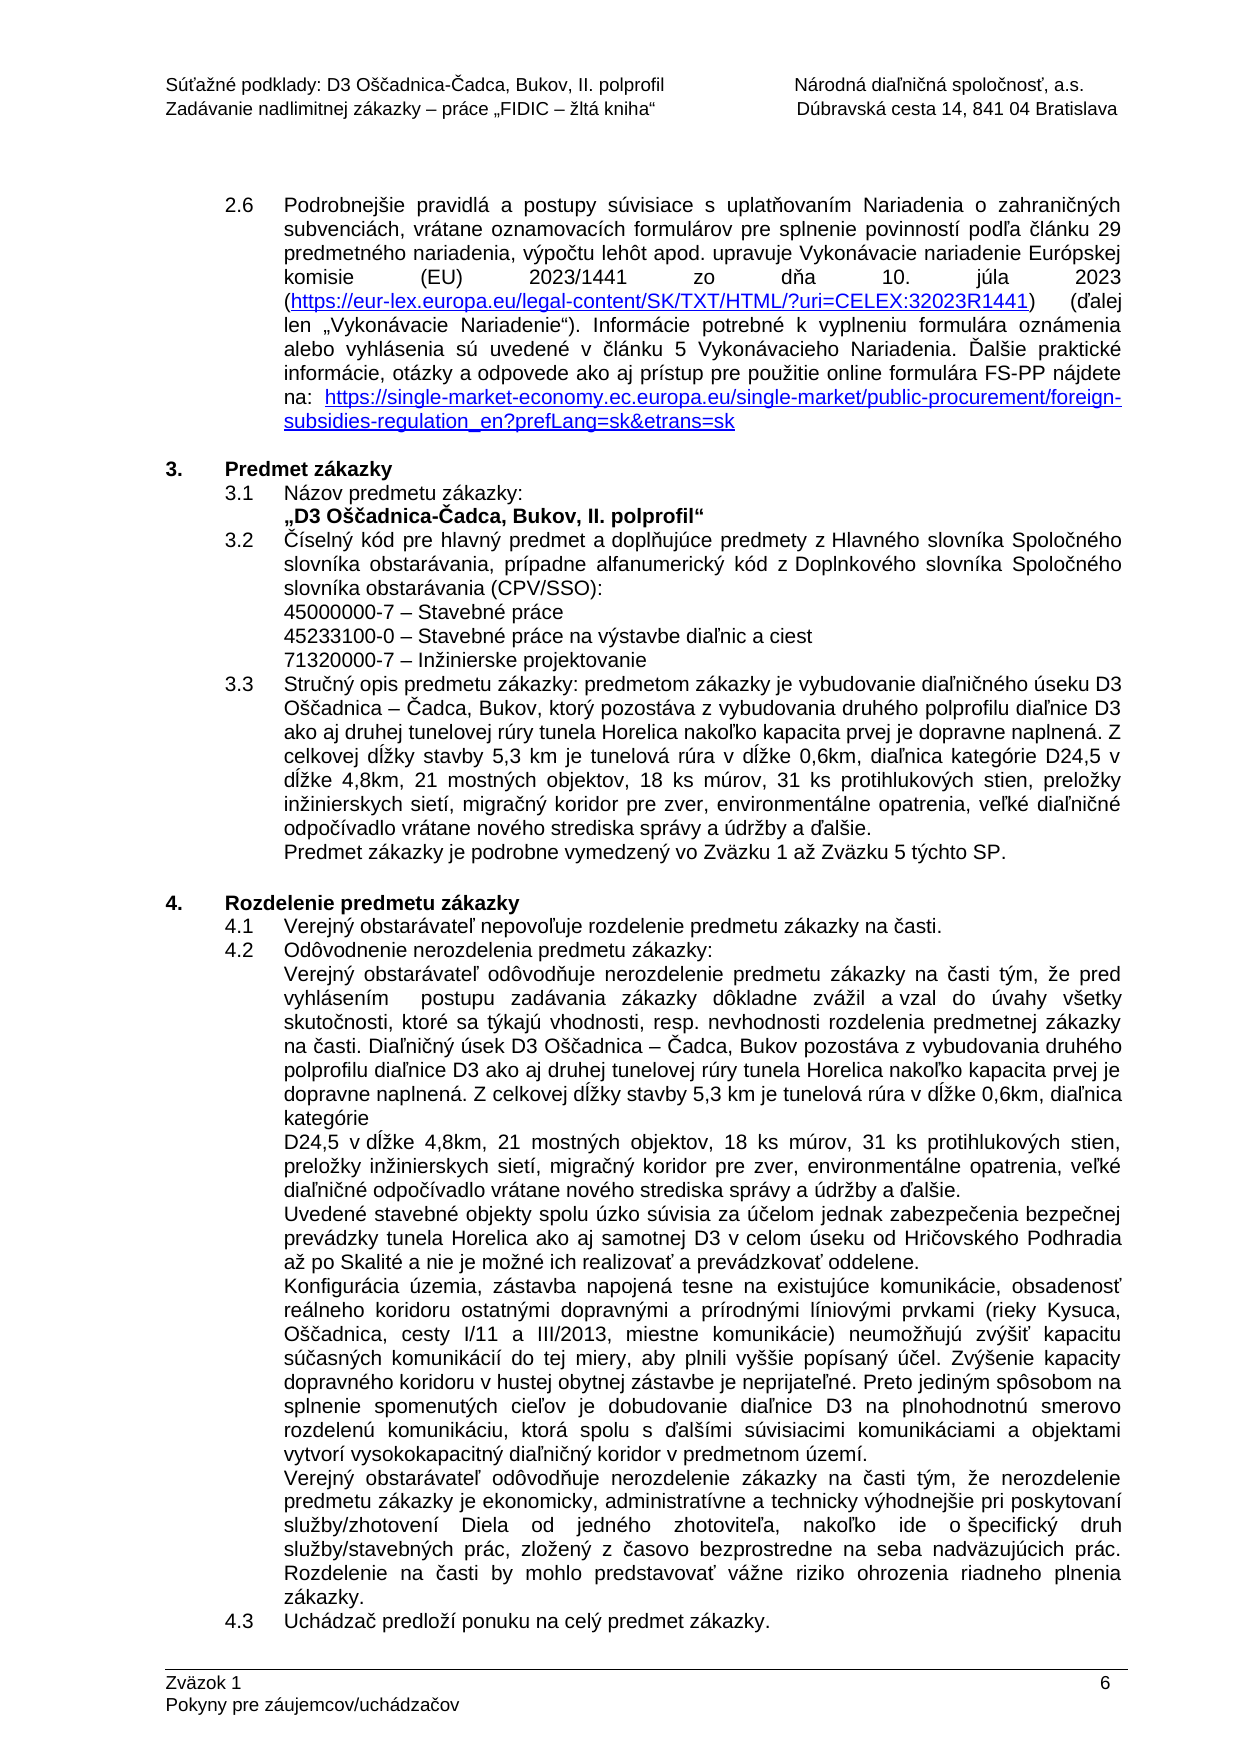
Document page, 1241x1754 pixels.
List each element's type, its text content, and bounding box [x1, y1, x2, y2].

text 4. Rozdelenie predmetu zákazky [165, 890, 1122, 914]
text 4.3 Uchádzač predloží ponuku na celý predmet zákazky. [224, 1609, 1122, 1633]
text Verejný obstarávateľ odôvodňuje nerozdelenie predmetu zákazky na časti tým, že pred vyhlásením postupu zadávania zákazky dôkladne zvážil a vzal do úvahy všetky skutočnosti, ktoré sa týkajú vhodnosti, resp. nevhodnosti rozdelenia predmetnej zákazky na časti. Diaľničný úsek D3 Oščadnica – Čadca, Bukov pozostáva z vybudovania druhého polprofilu diaľnice D3 ako aj druhej tunelovej rúry tunela Horelica nakoľko kapacita prvej je dopravne naplnená. Z celkovej dĺžky stavby 5,3 km je tunelová rúra v dĺžke 0,6km, diaľnica kategórie [283, 962, 1122, 1130]
text 3.1 Názov predmetu zákazky: [224, 480, 1122, 504]
text 3.3 Stručný opis predmetu zákazky: predmetom zákazky je vybudovanie diaľničného úseku D3 Oščadnica – Čadca, Bukov, ktorý pozostáva z vybudovania druhého polprofilu diaľnice D3 ako aj druhej tunelovej rúry tunela Horelica nakoľko kapacita prvej je dopravne naplnená. Z celkovej dĺžky stavby 5,3 km je tunelová rúra v dĺžke 0,6km, diaľnica kategórie D24,5 v dĺžke 4,8km, 21 mostných objektov, 18 ks múrov, 31 ks protihlukových stien, preložky inžinierskych sietí, migračný koridor pre zver, environmentálne opatrenia, veľké diaľničné odpočívadlo vrátane nového strediska správy a údržby a ďalšie. [224, 672, 1122, 840]
text Verejný obstarávateľ odôvodňuje nerozdelenie zákazky na časti tým, že nerozdelenie predmetu zákazky je ekonomicky, administratívne a technicky výhodnejšie pri poskytovaní služby/zhotovení Diela od jedného zhotoviteľa, nakoľko ide o špecifický druh služby/stavebných prác, zložený z časovo bezprostredne na seba nadväzujúcich prác. Rozdelenie na časti by mohlo predstavovať vážne riziko ohrozenia riadneho plnenia zákazky. [283, 1465, 1122, 1609]
text D24,5 v dĺžke 4,8km, 21 mostných objektov, 18 ks múrov, 31 ks protihlukových stien, preložky inžinierskych sietí, migračný koridor pre zver, environmentálne opatrenia, veľké diaľničné odpočívadlo vrátane nového strediska správy a údržby a ďalšie. [283, 1130, 1122, 1202]
text 45233100-0 – Stavebné práce na výstavbe diaľnic a ciest [224, 624, 1122, 648]
text Konfigurácia územia, zástavba napojená tesne na existujúce komunikácie, obsadenosť reálneho koridoru ostatnými dopravnými a prírodnými líniovými prvkami (rieky Kysuca, Oščadnica, cesty I/11 a III/2013, miestne komunikácie) neumožňujú zvýšiť kapacitu súčasných komunikácií do tej miery, aby plnili vyššie popísaný účel. Zvýšenie kapacity dopravného koridoru v hustej obytnej zástavbe je neprijateľné. Preto jediným spôsobom na splnenie spomenutých cieľov je dobudovanie diaľnice D3 na plnohodnotnú smerovo rozdelenú komunikáciu, ktorá spolu s ďalšími súvisiacimi komunikáciami a objektami vytvorí vysokokapacitný diaľničný koridor v predmetnom území. [283, 1274, 1122, 1465]
text „D3 Oščadnica-Čadca, Bukov, II. polprofil“ [224, 504, 1122, 528]
text 4.1 Verejný obstarávateľ nepovoľuje rozdelenie predmetu zákazky na časti. [224, 914, 1122, 938]
text 45000000-7 – Stavebné práce [224, 600, 1122, 624]
text 3. Predmet zákazky [165, 456, 1122, 480]
text 71320000-7 – Inžinierske projektovanie [224, 648, 1122, 672]
text 2.6 Podrobnejšie pravidlá a postupy súvisiace s uplatňovaním Nariadenia o zahraničných subvenciách, vrátane oznamovacích formulárov pre splnenie povinností podľa článku 29 predmetného nariadenia, výpočtu lehôt apod. upravuje Vykonávacie nariadenie Európskej komisie (EU) 2023/1441 zo dňa 10. júla 2023 (https://eur-lex.europa.eu/legal-content/SK/TXT/HTML/?uri=CELEX:32023R1441) (ďalej len „Vykonávacie Nariadenie“). Informácie potrebné k vyplneniu formulára oznámenia alebo vyhlásenia sú uvedené v článku 5 Vykonávacieho Nariadenia. Ďalšie praktické informácie, otázky a odpovede ako aj prístup pre použitie online formulára FS-PP nájdete na: https://single-market-economy.ec.europa.eu/single-market/public-procurement/foreign-subsidies-regulation_en?prefLang=sk&etrans=sk [224, 193, 1122, 432]
text Predmet zákazky je podrobne vymedzený vo Zväzku 1 až Zväzku 5 týchto SP. [224, 840, 1122, 864]
text 3.2 Číselný kód pre hlavný predmet a doplňujúce predmety z Hlavného slovníka Spoločného slovníka obstarávania, prípadne alfanumerický kód z Doplnkového slovníka Spoločného slovníka obstarávania (CPV/SSO): [224, 528, 1122, 600]
text 4.2 Odôvodnenie nerozdelenia predmetu zákazky: [224, 938, 1122, 962]
text Uvedené stavebné objekty spolu úzko súvisia za účelom jednak zabezpečenia bezpečnej prevádzky tunela Horelica ako aj samotnej D3 v celom úseku od Hričovského Podhradia až po Skalité a nie je možné ich realizovať a prevádzkovať oddelene. [283, 1202, 1122, 1274]
